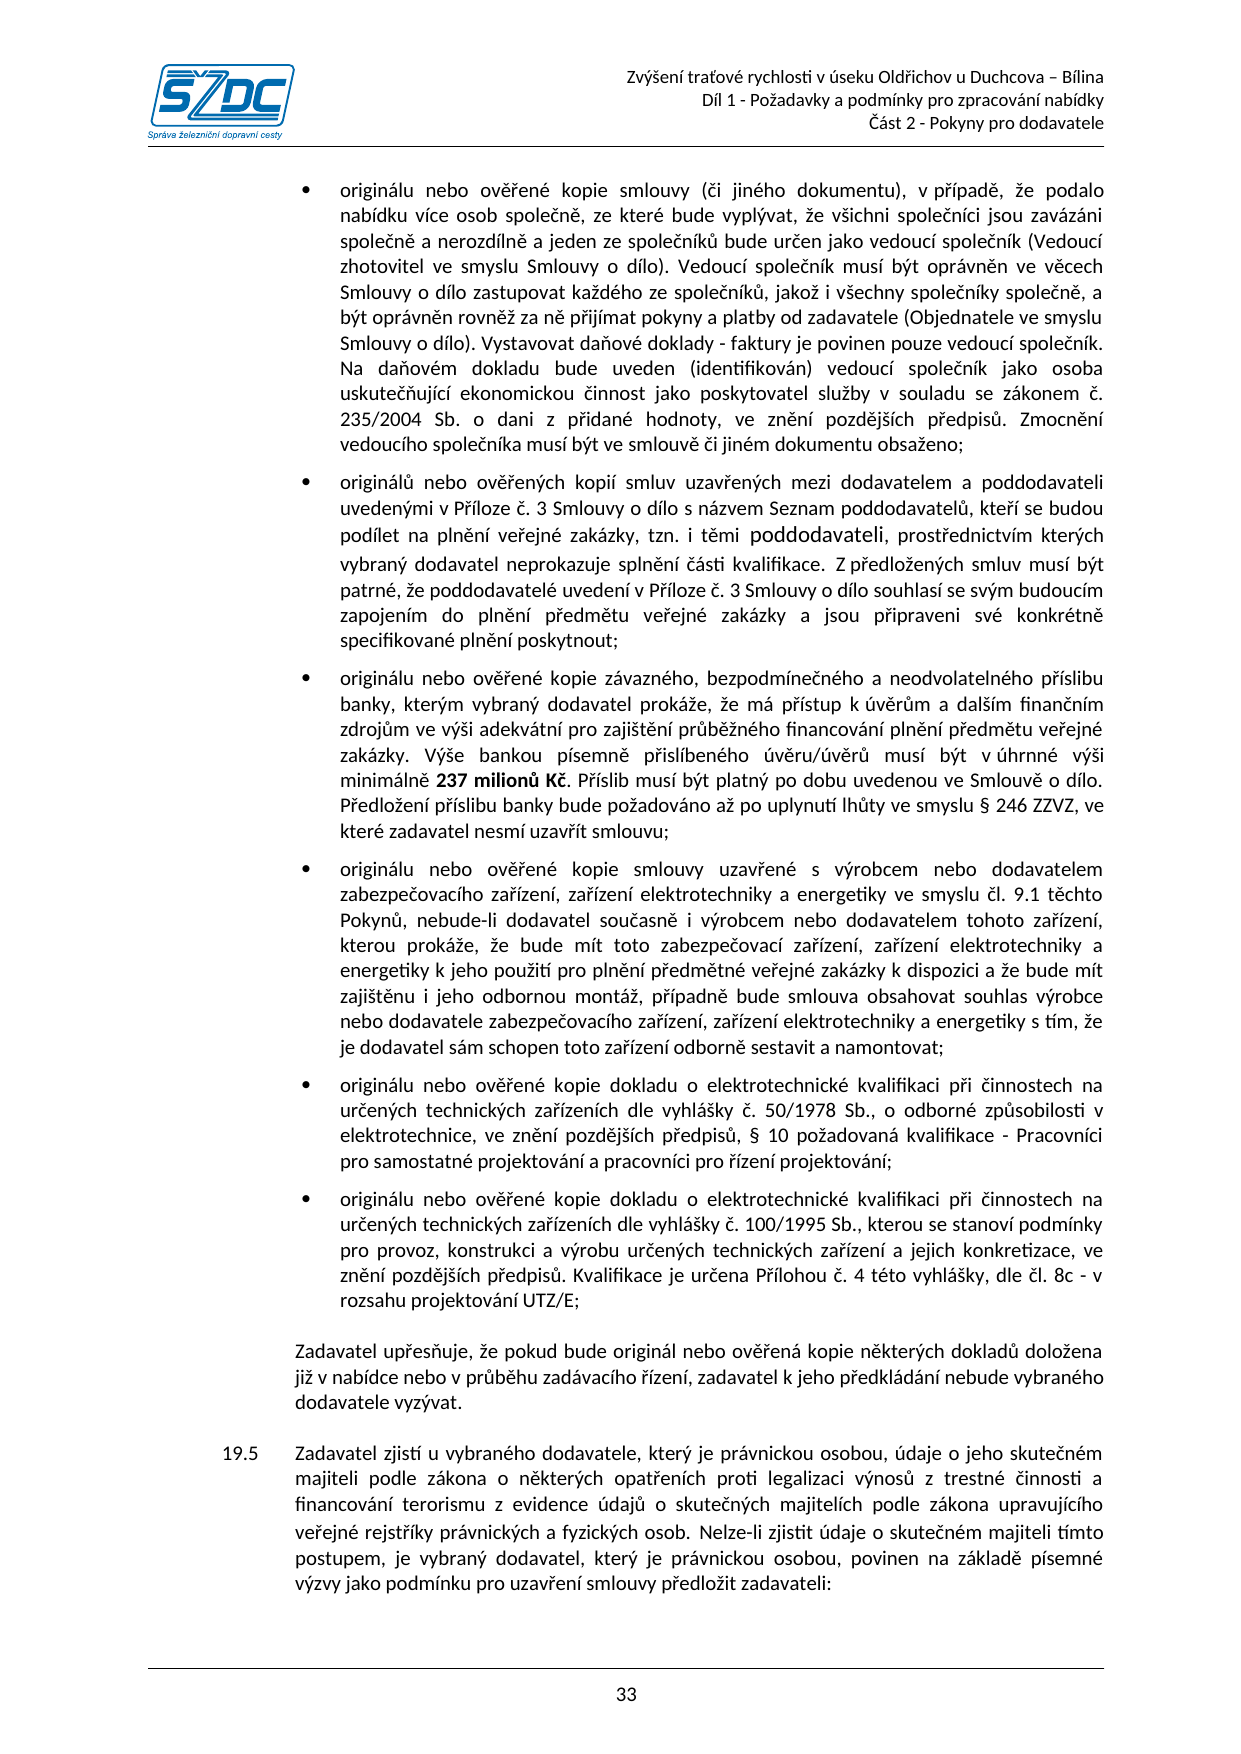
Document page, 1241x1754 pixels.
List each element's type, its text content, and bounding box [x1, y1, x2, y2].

list originálu nebo ověřené kopie dokladu o elektrotechnické kvalifikaci při činnostech na určených technických zařízeních dle vyhlášky č. 100/1995 Sb., kterou se stanoví podmínky pro provoz, konstrukci a výrobu určených technických zařízení a jejich konkretizace, ve znění pozdějších předpisů. Kvalifikace je určena Přílohou č. 4 této vyhlášky, dle čl. 8c - v rozsahu projektování UTZ/E; [302, 1186, 1104, 1313]
list originálu nebo ověřené kopie smlouvy (či jiného dokumentu), v případě, že podalo nabídku více osob společně, ze které bude vyplývat, že všichni společníci jsou zavázáni společně a nerozdílně a jeden ze společníků bude určen jako vedoucí společník (Vedoucí zhotovitel ve smyslu Smlouvy o dílo). Vedoucí společník musí být oprávněn ve věcech Smlouvy o dílo zastupovat každého ze společníků, jakož i všechny společníky společně, a být oprávněn rovněž za ně přijímat pokyny a platby od zadavatele (Objednatele ve smyslu Smlouvy o dílo). Vystavovat daňové doklady - faktury je povinen pouze vedoucí společník. Na daňovém dokladu bude uveden (identifikován) vedoucí společník jako osoba uskutečňující ekonomickou činnost jako poskytovatel služby v souladu se zákonem č. 235/2004 Sb. o dani z přidané hodnoty, ve znění pozdějších předpisů. Zmocnění vedoucího společníka musí být ve smlouvě či jiném dokumentu obsaženo; [302, 177, 1104, 457]
list originálu nebo ověřené kopie smlouvy uzavřené s výrobcem nebo dodavatelem zabezpečovacího zařízení, zařízení elektrotechniky a energetiky ve smyslu čl. 9.1 těchto Pokynů, nebude-li dodavatel současně i výrobcem nebo dodavatelem tohoto zařízení, kterou prokáže, že bude mít toto zabezpečovací zařízení, zařízení elektrotechniky a energetiky k jeho použití pro plnění předmětné veřejné zakázky k dispozici a že bude mít zajištěnu i jeho odbornou montáž, případně bude smlouva obsahovat souhlas výrobce nebo dodavatele zabezpečovacího zařízení, zařízení elektrotechniky a energetiky s tím, že je dodavatel sám schopen toto zařízení odborně sestavit a namontovat; [302, 856, 1104, 1059]
list Zadavatel upřesňuje, že pokud bude originál nebo ověřená kopie některých dokladů doložena již v nabídce nebo v průběhu zadávacího řízení, zadavatel k jeho předkládání nebude vybraného dodavatele vyzývat. [295, 1338, 1104, 1415]
list originálu nebo ověřené kopie závazného, bezpodmínečného a neodvolatelného příslibu banky, kterým vybraný dodavatel prokáže, že má přístup k úvěrům a dalším finančním zdrojům ve výši adekvátní pro zajištění průběžného financování plnění předmětu veřejné zakázky. Výše bankou písemně přislíbeného úvěru/úvěrů musí být v úhrnné výši minimálně 237 milionů Kč. Příslib musí být platný po dobu uvedenou ve Smlouvě o dílo. Předložení příslibu banky bude požadováno až po uplynutí lhůty ve smyslu § 246 ZZVZ, ve které zadavatel nesmí uzavřít smlouvu; [302, 666, 1104, 843]
list Zadavatel zjistí u vybraného dodavatele, který je právnickou osobou, údaje o jeho skutečném majiteli podle zákona o některých opatřeních proti legalizaci výnosů z trestné činnosti a financování terorismu z evidence údajů o skutečných majitelích podle zákona upravujícího veřejné rejstříky právnických a fyzických osob. Nelze-li zjistit údaje o skutečném majiteli tímto postupem, je vybraný dodavatel, který je právnickou osobou, povinen na základě písemné výzvy jako podmínku pro uzavření smlouvy předložit zadavateli: [222, 1440, 1104, 1596]
list originálů nebo ověřených kopií smluv uzavřených mezi dodavatelem a poddodavateli uvedenými v Příloze č. 3 Smlouvy o dílo s názvem Seznam poddodavatelů, kteří se budou podílet na plnění veřejné zakázky, tzn. i těmi poddodavateli, prostřednictvím kterých vybraný dodavatel neprokazuje splnění části kvalifikace. Z předložených smluv musí být patrné, že poddodavatelé uvedení v Příloze č. 3 Smlouvy o dílo souhlasí se svým budoucím zapojením do plnění předmětu veřejné zakázky a jsou připraveni své konkrétně specifikované plnění poskytnout; [302, 469, 1104, 653]
list originálu nebo ověřené kopie dokladu o elektrotechnické kvalifikaci při činnostech na určených technických zařízeních dle vyhlášky č. 50/1978 Sb., o odborné způsobilosti v elektrotechnice, ve znění pozdějších předpisů, § 10 požadovaná kvalifikace - Pracovníci pro samostatné projektování a pracovníci pro řízení projektování; [302, 1072, 1104, 1173]
